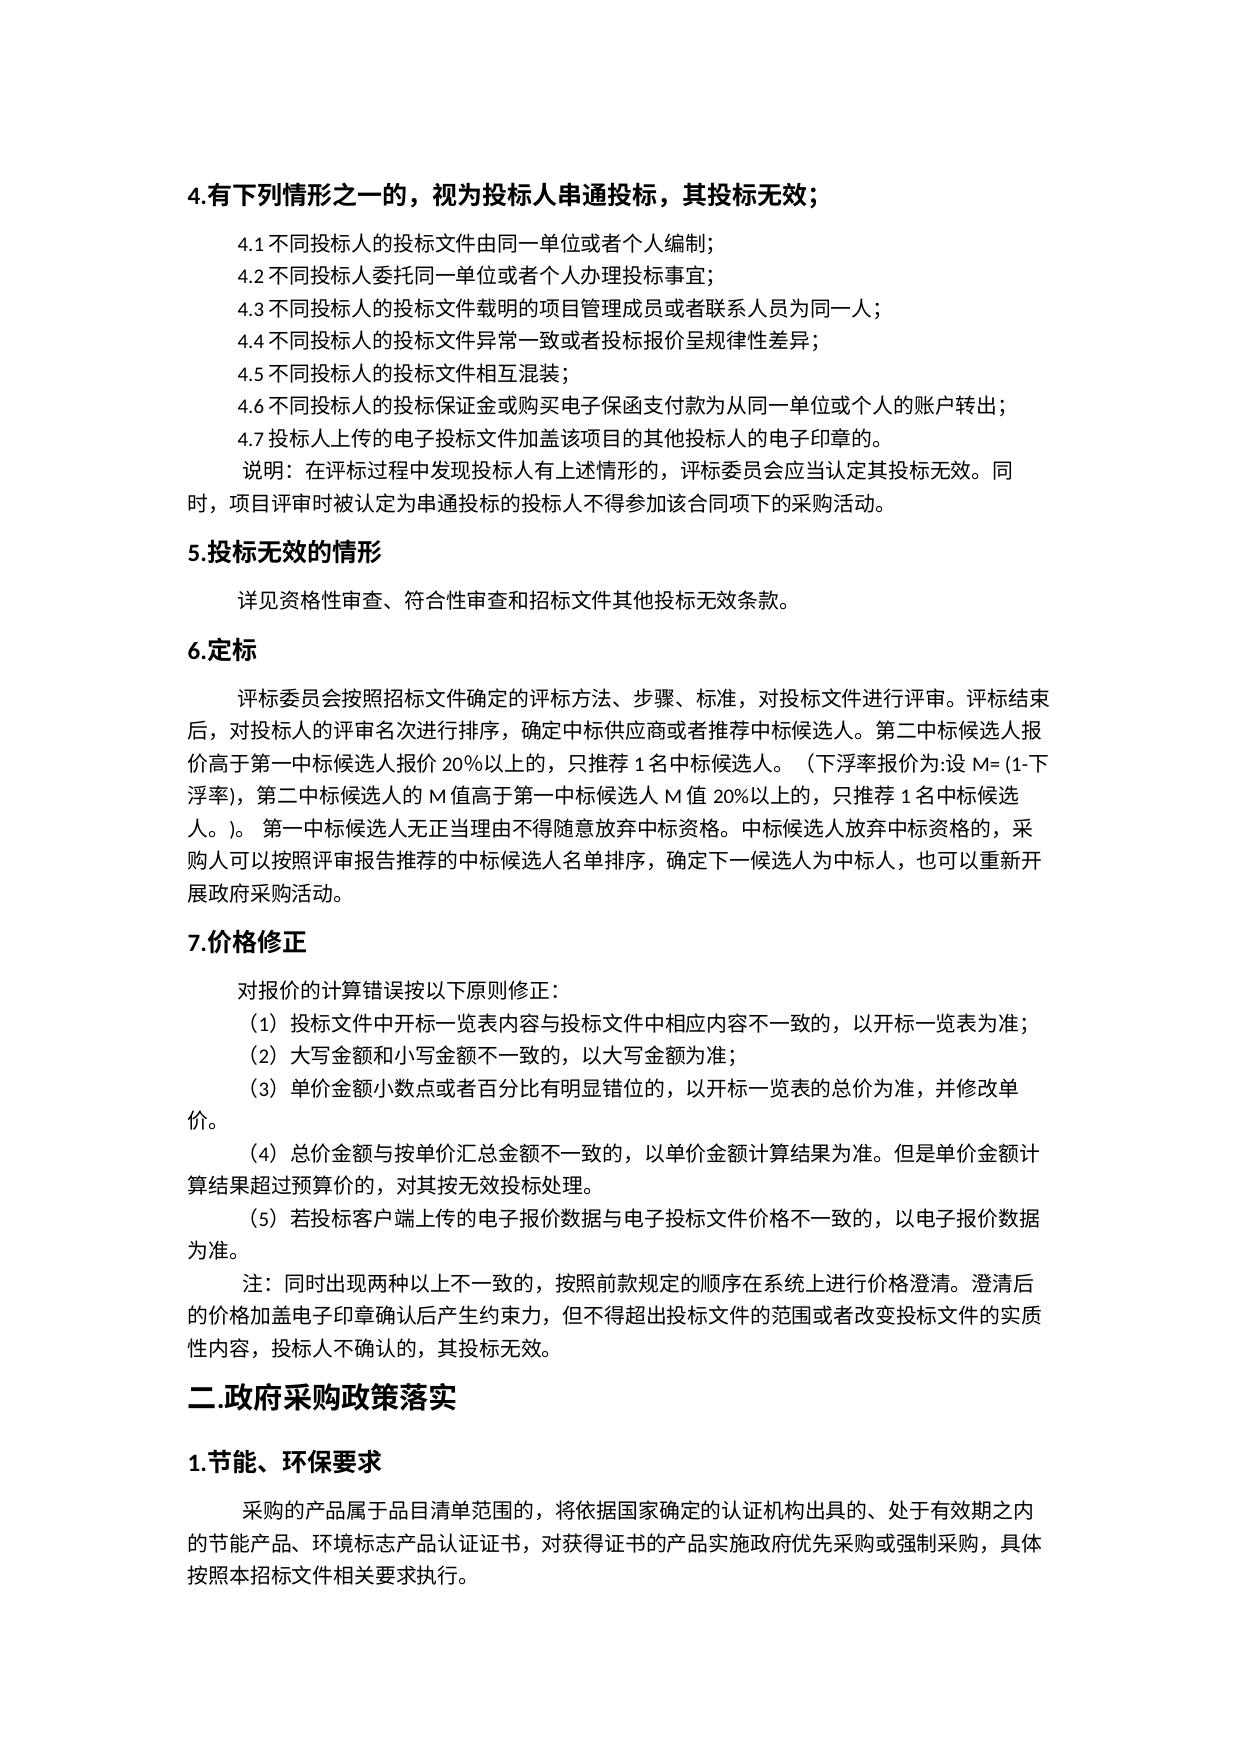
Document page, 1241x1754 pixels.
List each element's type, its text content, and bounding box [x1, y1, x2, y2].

text 详见资格性审查、符合性审查和招标文件其他投标无效条款。 [187, 584, 1053, 617]
text 1.节能、环保要求 [187, 1429, 1053, 1494]
text 4.5不同投标人的投标文件相互混装； [187, 357, 1053, 389]
text 4.1不同投标人的投标文件由同一单位或者个人编制； [187, 227, 1053, 259]
text 评标委员会按照招标文件确定的评标方法、步骤、标准，对投标文件进行评审。评标结束后，对投标人的评审名次进行排序，确定中标供应商或者推荐中标候选人。第二中标候选人报价高于第一中标候选人报价20％以上的，只推荐1名中标候选人。（下浮率报价为:设 M= (1-下浮率)，第二中标候选人的 M值高于第一中标候选人 M 值 20%以上的，只推荐 1名中标候选人。)。 第一中标候选人无正当理由不得随意放弃中标资格。中标候选人放弃中标资格的，采购人可以按照评审报告推荐的中标候选人名单排序，确定下一候选人为中标人，也可以重新开展政府采购活动。 [187, 682, 1053, 909]
text （2）大写金额和小写金额不一致的，以大写金额为准； [187, 1039, 1053, 1072]
text 4.2不同投标人委托同一单位或者个人办理投标事宜； [187, 259, 1053, 292]
text 4.6不同投标人的投标保证金或购买电子保函支付款为从同一单位或个人的账户转出； [187, 389, 1053, 422]
text 对报价的计算错误按以下原则修正： [187, 974, 1053, 1007]
text （5）若投标客户端上传的电子报价数据与电子投标文件价格不一致的，以电子报价数据为准。 [187, 1202, 1053, 1267]
text 4.有下列情形之一的，视为投标人串通投标，其投标无效； [187, 162, 1053, 227]
text 说明：在评标过程中发现投标人有上述情形的，评标委员会应当认定其投标无效。同时，项目评审时被认定为串通投标的投标人不得参加该合同项下的采购活动。 [187, 454, 1053, 519]
text 4.4不同投标人的投标文件异常一致或者投标报价呈规律性差异； [187, 324, 1053, 357]
text 6.定标 [187, 617, 1053, 682]
text 4.7投标人上传的电子投标文件加盖该项目的其他投标人的电子印章的。 [187, 422, 1053, 454]
text 采购的产品属于品目清单范围的，将依据国家确定的认证机构出具的、处于有效期之内的节能产品、环境标志产品认证证书，对获得证书的产品实施政府优先采购或强制采购，具体按照本招标文件相关要求执行。 [187, 1494, 1053, 1592]
text （4）总价金额与按单价汇总金额不一致的，以单价金额计算结果为准。但是单价金额计算结果超过预算价的，对其按无效投标处理。 [187, 1137, 1053, 1202]
text （1）投标文件中开标一览表内容与投标文件中相应内容不一致的，以开标一览表为准； [187, 1007, 1053, 1039]
text （3）单价金额小数点或者百分比有明显错位的，以开标一览表的总价为准，并修改单价。 [187, 1072, 1053, 1137]
text 7.价格修正 [187, 909, 1053, 974]
text 注：同时出现两种以上不一致的，按照前款规定的顺序在系统上进行价格澄清。澄清后的价格加盖电子印章确认后产生约束力，但不得超出投标文件的范围或者改变投标文件的实质性内容，投标人不确认的，其投标无效。 [187, 1267, 1053, 1364]
text 二.政府采购政策落实 [187, 1364, 1053, 1429]
text 4.3不同投标人的投标文件载明的项目管理成员或者联系人员为同一人； [187, 292, 1053, 324]
text 5.投标无效的情形 [187, 519, 1053, 584]
